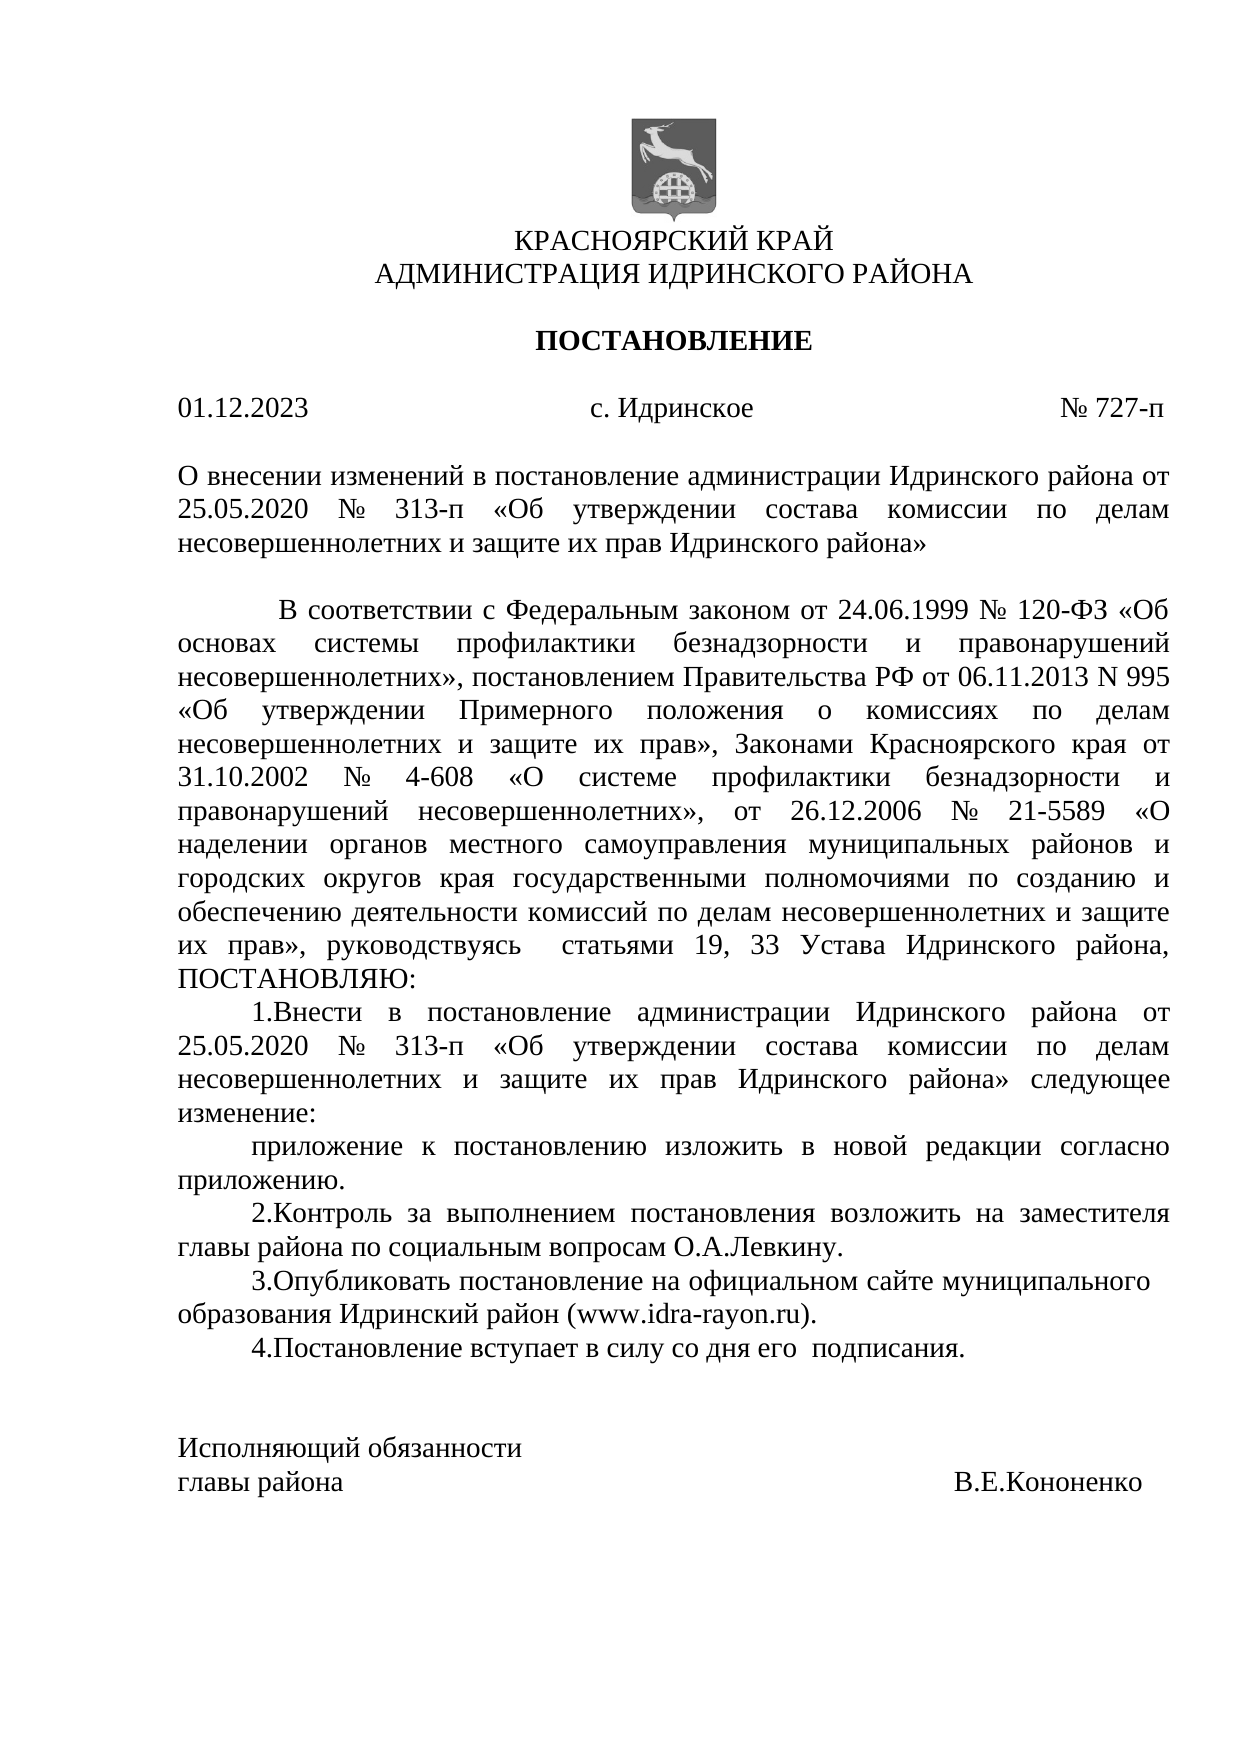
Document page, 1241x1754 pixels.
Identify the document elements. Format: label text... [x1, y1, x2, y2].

text 4.Постановление вступает в силу со дня его подписания. [177, 1330, 1171, 1363]
text приложение к постановлению изложить в новой редакции согласно приложению. [177, 1128, 1171, 1196]
text 2.Контроль за выполнением постановления возложить на заместителя главы района по социальным вопросам О.А.Левкину. [177, 1196, 1171, 1263]
text 3.Опубликовать постановление на официальном сайте муниципального образования Идринский район (www.idra-rayon.ru). [177, 1263, 1152, 1330]
text О внесении изменений в постановление администрации Идринского района от 25.05.2020 № 313-п «Об утверждении состава комиссии по делам несовершеннолетних и защите их прав Идринского района» [177, 458, 1171, 558]
text ПОСТАНОВЛЕНИЕ [177, 323, 1171, 357]
text главы района В.Е.Кононенко [177, 1464, 1152, 1497]
text В соответствии с Федеральным законом от 24.06.1999 № 120-ФЗ «Об основах системы профилактики безнадзорности и правонарушений несовершеннолетних», постановлением Правительства РФ от 06.11.2013 N 995 «Об утверждении Примерного положения о комиссиях по делам несовершеннолетних и защите их прав», Законами Красноярского края от 31.10.2002 № 4-608 «О системе профилактики безнадзорности и правонарушений несовершеннолетних», от 26.12.2006 № 21-5589 «О наделении органов местного самоуправления муниципальных районов и городских округов края государственными полномочиями по созданию и обеспечению деятельности комиссий по делам несовершеннолетних и защите их прав», руководствуясь статьями 19, 33 Устава Идринского района, ПОСТАНОВЛЯЮ: [177, 592, 1171, 994]
text 01.12.2023 с. Идринское № 727-п [177, 391, 1166, 424]
text 1.Внести в постановление администрации Идринского района от 25.05.2020 № 313-п «Об утверждении состава комиссии по делам несовершеннолетних и защите их прав Идринского района» следующее изменение: [177, 994, 1171, 1128]
text КРАСНОЯРСКИЙ КРАЙ [177, 223, 1171, 256]
text Исполняющий обязанности [177, 1430, 1152, 1464]
text АДМИНИСТРАЦИЯ ИДРИНСКОГО РАЙОНА [177, 256, 1171, 290]
